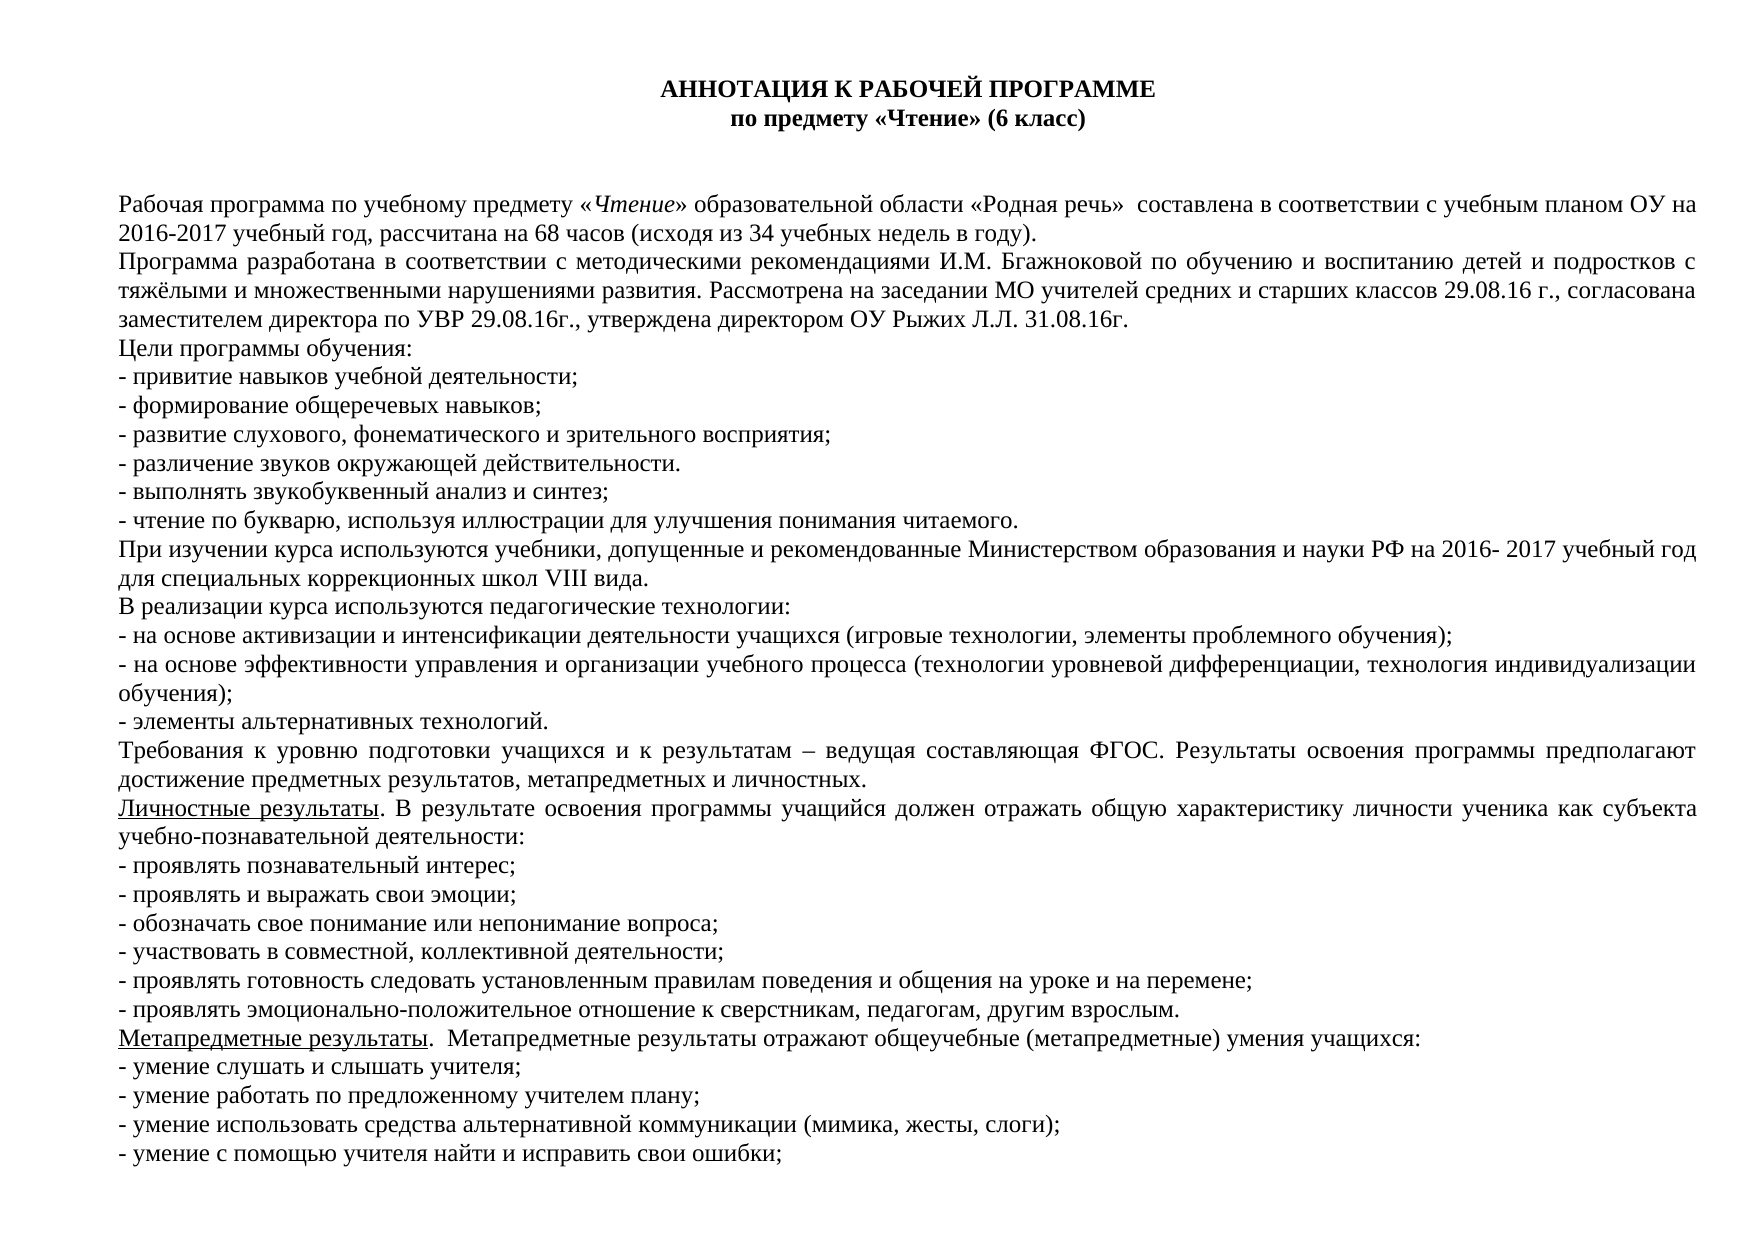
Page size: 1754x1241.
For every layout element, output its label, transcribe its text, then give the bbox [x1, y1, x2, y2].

text В реализации курса используются педагогические технологии: [118, 591, 1698, 620]
text - чтение по букварю, используя иллюстрации для улучшения понимания читаемого. [118, 505, 1698, 534]
text Требования к уровню подготовки учащихся и к результатам – ведущая составляющая ФГОС. Результаты освоения программы предполагают достижение предметных результатов, метапредметных и личностных. [118, 735, 1698, 793]
text Рабочая программа по учебному предмету «Чтение» образовательной области «Родная речь» составлена в соответствии с учебным планом ОУ на 2016-2017 учебный год, рассчитана на 68 часов (исходя из 34 учебных недель в году). [118, 189, 1698, 246]
text Программа разработана в соответствии с методическими рекомендациями И.М. Бгажноковой по обучению и воспитанию детей и подростков с тяжёлыми и множественными нарушениями развития. Рассмотрена на заседании МО учителей средних и старших классов 29.08.16 г., согласована заместителем директора по УВР 29.08.16г., утверждена директором ОУ Рыжих Л.Л. 31.08.16г. [118, 246, 1698, 333]
text - умение использовать средства альтернативной коммуникации (мимика, жесты, слоги); [118, 1109, 1698, 1138]
text - умение работать по предложенному учителем плану; [118, 1080, 1698, 1109]
text - умение с помощью учителя найти и исправить свои ошибки; [118, 1138, 1698, 1166]
text - обозначать свое понимание или непонимание вопроса; [118, 908, 1698, 936]
text - проявлять и выражать свои эмоции; [118, 879, 1698, 908]
text При изучении курса используются учебники, допущенные и рекомендованные Министерством образования и науки РФ на 2016- 2017 учебный год для специальных коррекционных школ VIII вида. [118, 534, 1698, 591]
text АННОТАЦИЯ К РАБОЧЕЙ ПРОГРАММЕ [118, 74, 1698, 103]
text - выполнять звукобуквенный анализ и синтез; [118, 476, 1698, 505]
text Метапредметные результаты. Метапредметные результаты отражают общеучебные (метапредметные) умения учащихся: [118, 1023, 1698, 1051]
text - участвовать в совместной, коллективной деятельности; [118, 936, 1698, 965]
text - привитие навыков учебной деятельности; [118, 361, 1698, 390]
text - проявлять эмоционально-положительное отношение к сверстникам, педагогам, другим взрослым. [118, 994, 1698, 1023]
text Цели программы обучения: [118, 333, 1698, 361]
text по предмету «Чтение» (6 класс) [118, 103, 1698, 131]
text Личностные результаты. В результате освоения программы учащийся должен отражать общую характеристику личности ученика как субъекта учебно-познавательной деятельности: [118, 793, 1698, 850]
text - проявлять познавательный интерес; [118, 850, 1698, 879]
text - различение звуков окружающей действительности. [118, 448, 1698, 476]
text - на основе активизации и интенсификации деятельности учащихся (игровые технологии, элементы проблемного обучения); [118, 620, 1698, 649]
text - формирование общеречевых навыков; [118, 390, 1698, 419]
text - элементы альтернативных технологий. [118, 706, 1698, 735]
text - проявлять готовность следовать установленным правилам поведения и общения на уроке и на перемене; [118, 965, 1698, 994]
text - на основе эффективности управления и организации учебного процесса (технологии уровневой дифференциации, технология индивидуализации обучения); [118, 649, 1698, 706]
text - умение слушать и слышать учителя; [118, 1051, 1698, 1080]
text - развитие слухового, фонематического и зрительного восприятия; [118, 419, 1698, 448]
